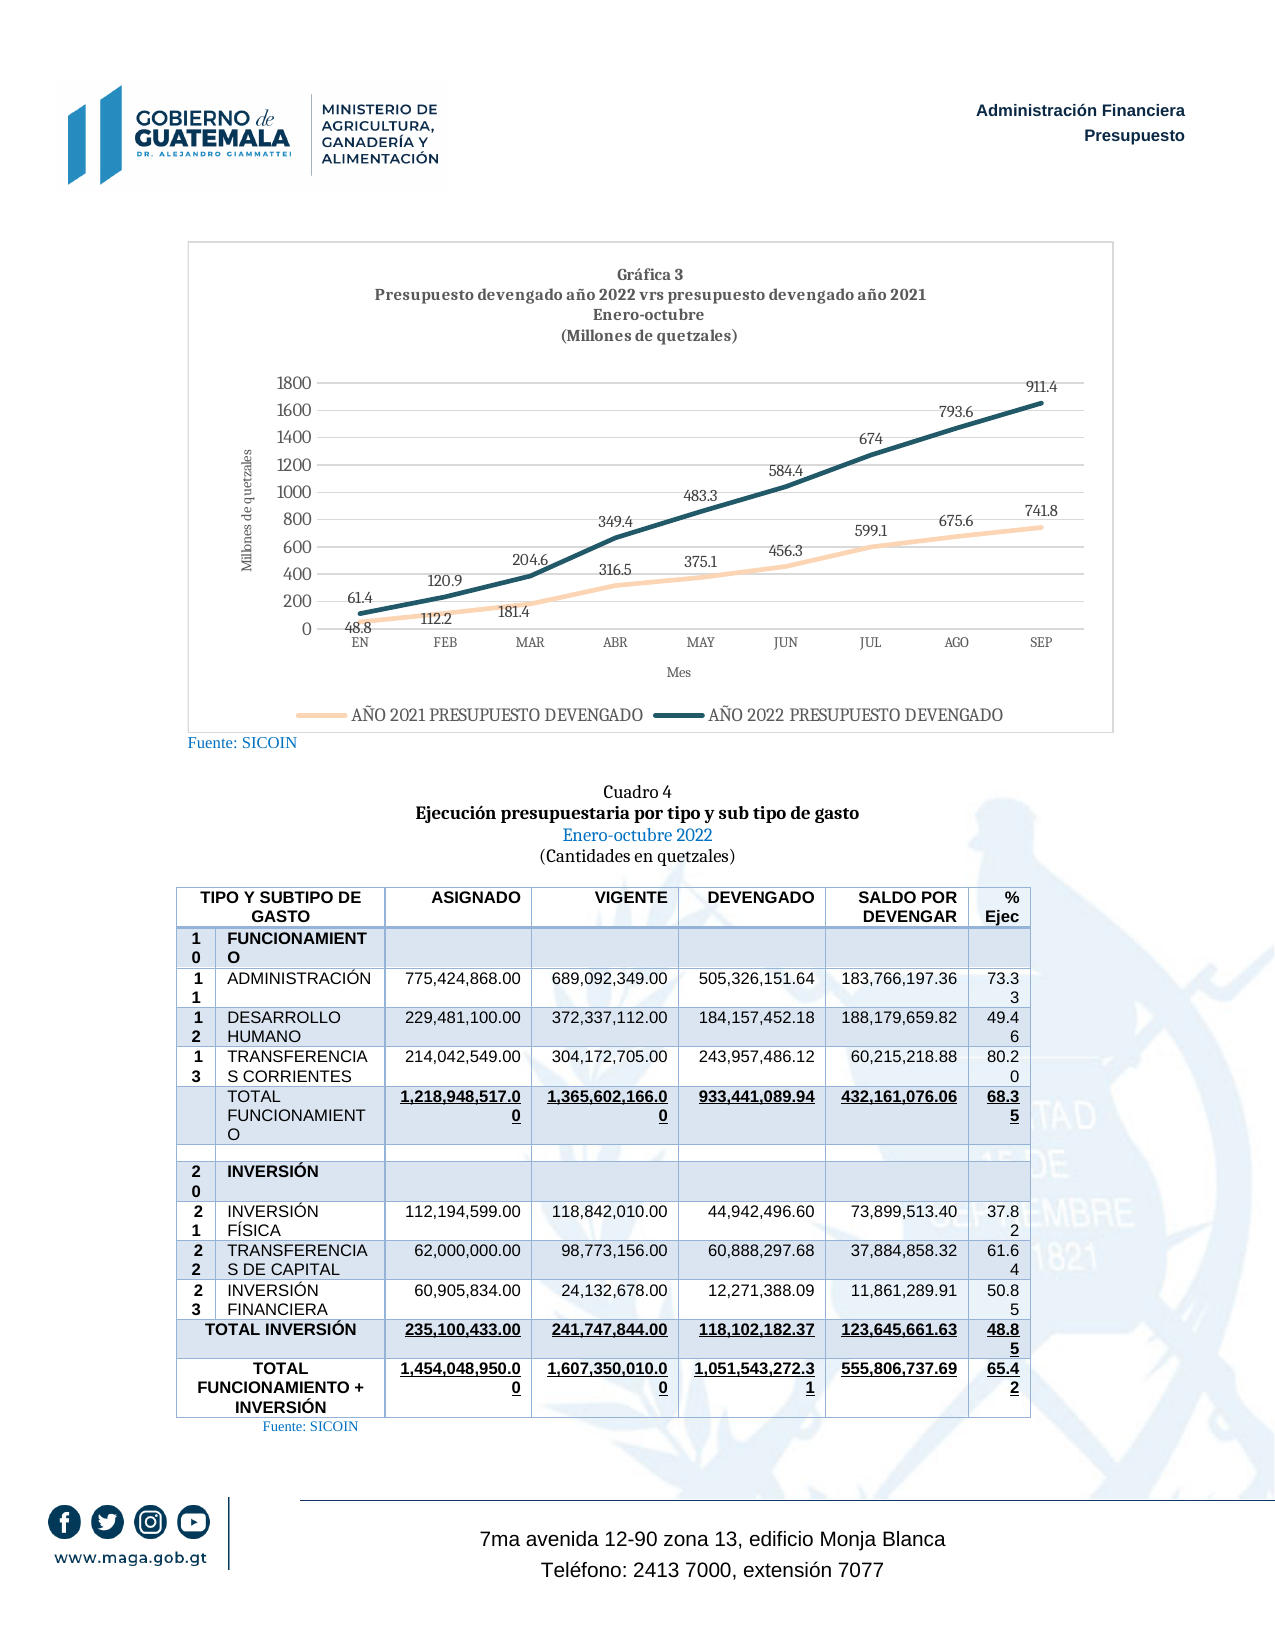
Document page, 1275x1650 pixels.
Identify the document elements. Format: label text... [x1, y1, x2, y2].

table_cell 22 [177, 1241, 215, 1279]
table_cell 118,842,010.00 [532, 1202, 678, 1240]
table_cell 73,899,513.40 [826, 1202, 968, 1240]
table_cell 243,957,486.12 [679, 1047, 825, 1086]
table_cell 432,161,076.06 [826, 1087, 968, 1144]
text Cuadro 4 [187, 781, 1087, 803]
table_header TIPO Y SUBTIPO DE GASTO [177, 888, 384, 926]
table_cell 12,271,388.09 [679, 1280, 825, 1319]
table_cell 50.85 [969, 1280, 1030, 1319]
table_cell 229,481,100.00 [386, 1008, 531, 1046]
table_cell [826, 1145, 968, 1161]
table_cell 214,042,549.00 [386, 1047, 531, 1086]
table_cell 20 [177, 1162, 215, 1201]
table_cell 37,884,858.32 [826, 1241, 968, 1279]
table_cell FUNCIONAMIENTO [216, 929, 384, 967]
table_cell 37.82 [969, 1202, 1030, 1240]
table_cell TRANSFERENCIAS CORRIENTES [216, 1047, 384, 1086]
table_cell 60,215,218.88 [826, 1047, 968, 1086]
picture [56, 75, 450, 196]
table_cell [177, 1145, 215, 1161]
table_cell [969, 1162, 1030, 1201]
picture [476, 761, 1275, 1499]
table_cell 98,773,156.00 [532, 1241, 678, 1279]
table_cell 372,337,112.00 [532, 1008, 678, 1046]
table_cell 1,051,543,272.31 [679, 1359, 825, 1417]
table_cell [386, 1145, 531, 1161]
table_cell 241,747,844.00 [532, 1320, 678, 1358]
table_cell TOTAL INVERSIÓN [177, 1320, 384, 1358]
table_cell [969, 929, 1030, 967]
table_cell 188,179,659.82 [826, 1008, 968, 1046]
table_cell TRANSFERENCIAS DE CAPITAL [216, 1241, 384, 1279]
table_cell [216, 1145, 384, 1161]
table_cell 21 [177, 1202, 215, 1240]
table_cell 48.85 [969, 1320, 1030, 1358]
table_cell 12 [177, 1008, 215, 1046]
table_cell 73.33 [969, 969, 1030, 1007]
table_cell TOTAL FUNCIONAMIENTO + INVERSIÓN [177, 1359, 384, 1417]
text Enero-octubre 2022 [187, 824, 1087, 846]
table_cell 60,888,297.68 [679, 1241, 825, 1279]
table_cell 112,194,599.00 [386, 1202, 531, 1240]
table_cell 1,454,048,950.00 [386, 1359, 531, 1417]
table_cell 689,092,349.00 [532, 969, 678, 1007]
table_header DEVENGADO [679, 888, 825, 926]
table_header ASIGNADO [386, 888, 531, 926]
table_header SALDO POR DEVENGAR [826, 888, 968, 926]
table_cell 304,172,705.00 [532, 1047, 678, 1086]
table_cell 118,102,182.37 [679, 1320, 825, 1358]
table_cell [386, 929, 531, 967]
table_cell 23 [177, 1280, 215, 1319]
table_cell 235,100,433.00 [386, 1320, 531, 1358]
table_cell 775,424,868.00 [386, 969, 531, 1007]
table_cell 44,942,496.60 [679, 1202, 825, 1240]
table_cell DESARROLLO HUMANO [216, 1008, 384, 1046]
text (Cantidades en quetzales) [187, 846, 1087, 867]
table_header % Ejec [969, 888, 1030, 926]
table_cell 1,365,602,166.00 [532, 1087, 678, 1144]
table_cell 933,441,089.94 [679, 1087, 825, 1144]
text Ejecución presupuestaria por tipo y sub tipo de gasto [187, 803, 1087, 824]
table_cell 13 [177, 1047, 215, 1086]
table_cell 555,806,737.69 [826, 1359, 968, 1417]
table_cell 10 [177, 929, 215, 967]
picture [25, 1483, 254, 1586]
table_cell 68.35 [969, 1087, 1030, 1144]
table_cell [679, 1162, 825, 1201]
table_cell [679, 929, 825, 967]
table_cell [532, 1145, 678, 1161]
table_cell [532, 1162, 678, 1201]
table_cell 184,157,452.18 [679, 1008, 825, 1046]
table_cell 1,218,948,517.00 [386, 1087, 531, 1144]
table_cell 11,861,289.91 [826, 1280, 968, 1319]
table_cell ADMINISTRACIÓN [216, 969, 384, 1007]
table_cell INVERSIÓN FINANCIERA [216, 1280, 384, 1319]
table_cell INVERSIÓN [216, 1162, 384, 1201]
table_cell 1,607,350,010.00 [532, 1359, 678, 1417]
table_cell 80.20 [969, 1047, 1030, 1086]
table_cell 62,000,000.00 [386, 1241, 531, 1279]
table_cell INVERSIÓN FÍSICA [216, 1202, 384, 1240]
text Fuente: SICOIN [187, 1418, 1087, 1434]
table_cell 123,645,661.63 [826, 1320, 968, 1358]
table_cell [177, 1087, 215, 1144]
table_cell [532, 929, 678, 967]
table_cell 11 [177, 969, 215, 1007]
table_cell 61.64 [969, 1241, 1030, 1279]
table_cell 24,132,678.00 [532, 1280, 678, 1319]
table_cell [826, 1162, 968, 1201]
table_cell 183,766,197.36 [826, 969, 968, 1007]
text Fuente: SICOIN [187, 733, 1087, 752]
table_cell [386, 1162, 531, 1201]
table_cell [679, 1145, 825, 1161]
table_cell 505,326,151.64 [679, 969, 825, 1007]
table_cell 65.42 [969, 1359, 1030, 1417]
table_cell 49.46 [969, 1008, 1030, 1046]
table_header VIGENTE [532, 888, 678, 926]
table_cell [826, 929, 968, 967]
table_cell 60,905,834.00 [386, 1280, 531, 1319]
table_cell [969, 1145, 1030, 1161]
table_cell TOTAL FUNCIONAMIENTO [216, 1087, 384, 1144]
